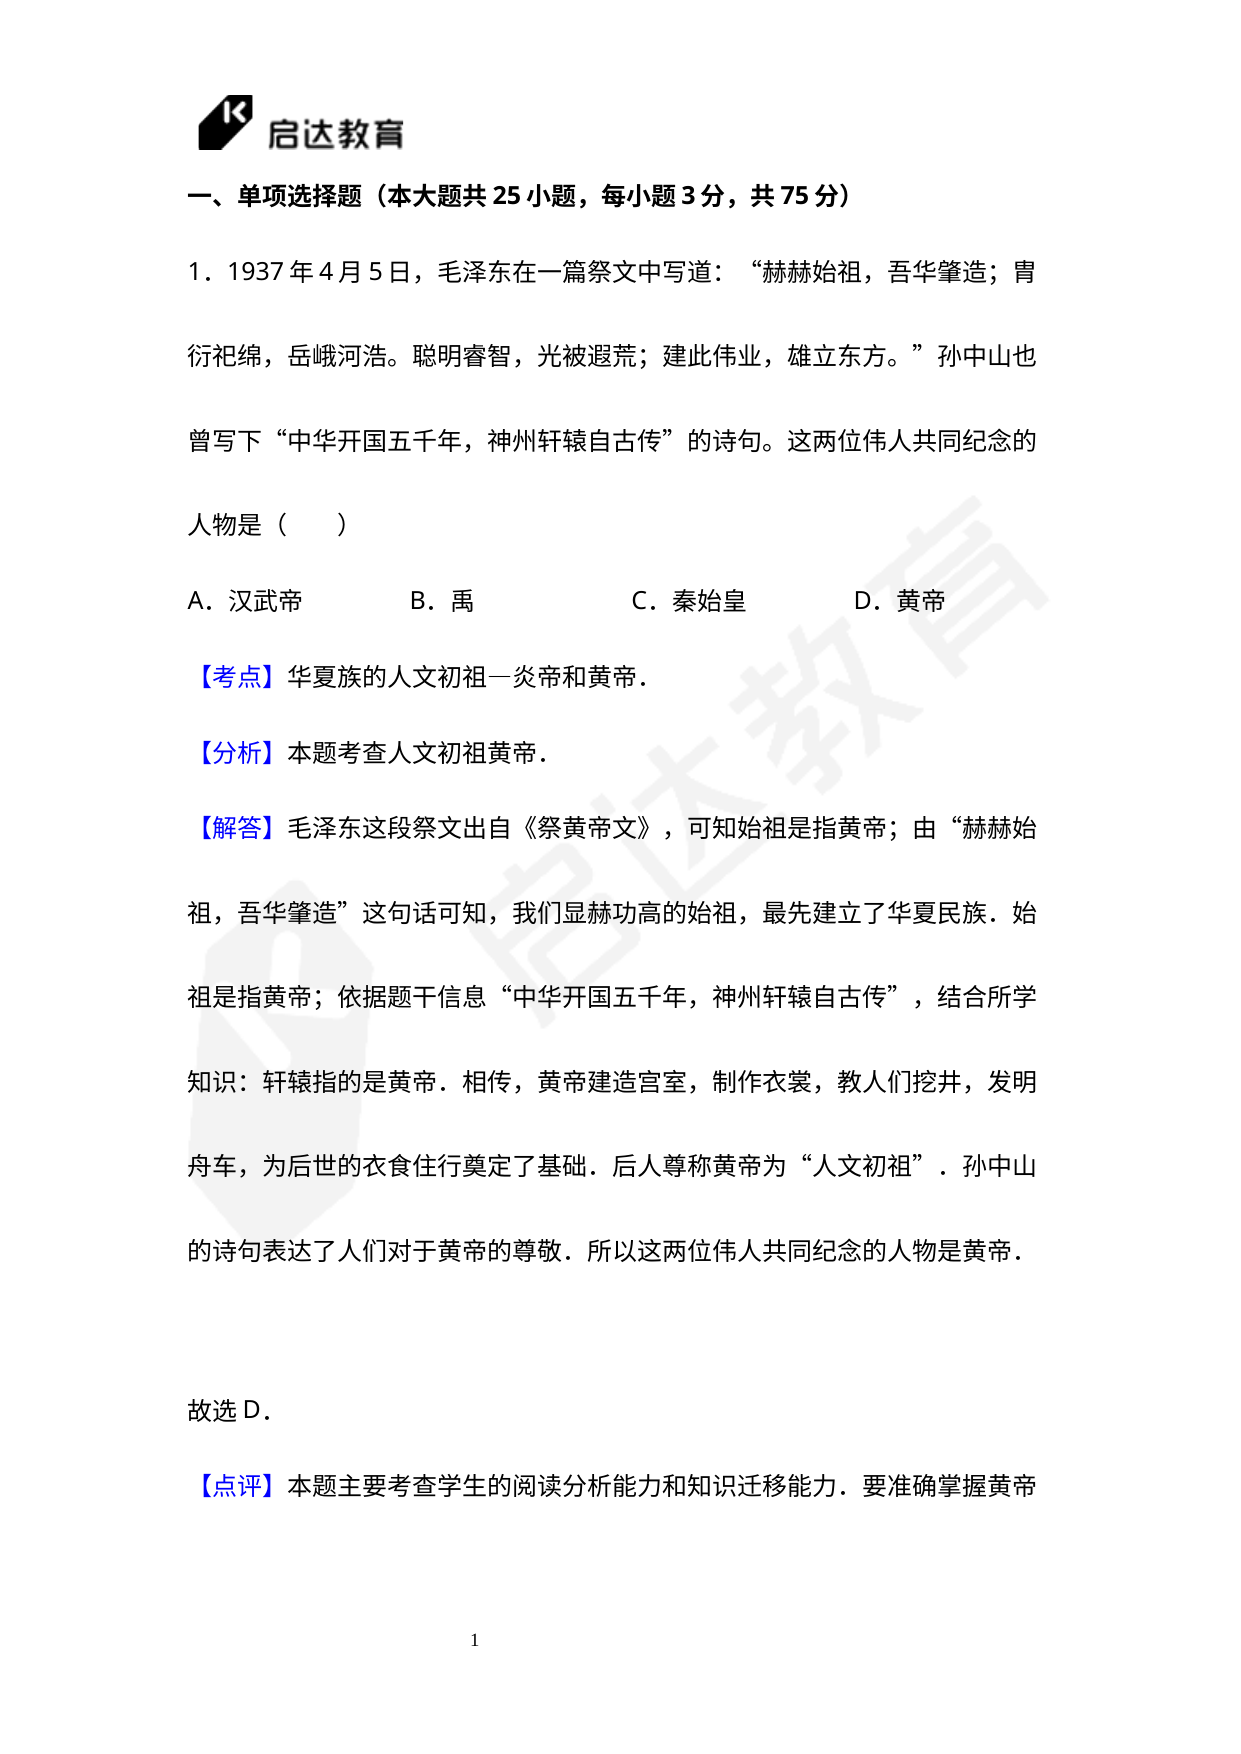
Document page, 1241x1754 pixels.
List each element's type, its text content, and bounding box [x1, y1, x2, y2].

text 【点评】本题主要考查学生的阅读分析能力和知识迁移能力．要准确掌握黄帝的成就． [187, 1452, 1053, 1517]
text 【考点】华夏族的人文初祖—炎帝和黄帝． [187, 643, 1053, 708]
picture [198, 95, 404, 150]
text 1．1937年4月5日，毛泽东在一篇祭文中写道：“赫赫始祖，吾华肇造；胄衍祀绵，岳峨河浩。聪明睿智，光被遐荒；建此伟业，雄立东方。”孙中山也曾写下“中华开国五千年，神州轩辕自古传”的诗句。这两位伟人共同纪念的人物是（ ） [187, 238, 1053, 556]
text 故选D． [187, 1377, 1053, 1442]
text 一、单项选择题（本大题共25小题，每小题3分，共75分） [187, 162, 1053, 227]
text A．汉武帝 B．禹 C．秦始皇 D．黄帝 [187, 567, 1053, 632]
text 【解答】毛泽东这段祭文出自《祭黄帝文》，可知始祖是指黄帝；由“赫赫始祖，吾华肇造”这句话可知，我们显赫功高的始祖，最先建立了华夏民族．始祖是指黄帝；依据题干信息“中华开国五千年，神州轩辕自古传”，结合所学知识：轩辕指的是黄帝．相传，黄帝建造宫室，制作衣裳，教人们挖井，发明舟车，为后世的衣食住行奠定了基础．后人尊称黄帝为“人文初祖”．孙中山的诗句表达了人们对于黄帝的尊敬．所以这两位伟人共同纪念的人物是黄帝． [187, 794, 1053, 1366]
text 【分析】本题考查人文初祖黄帝． [187, 719, 1053, 784]
